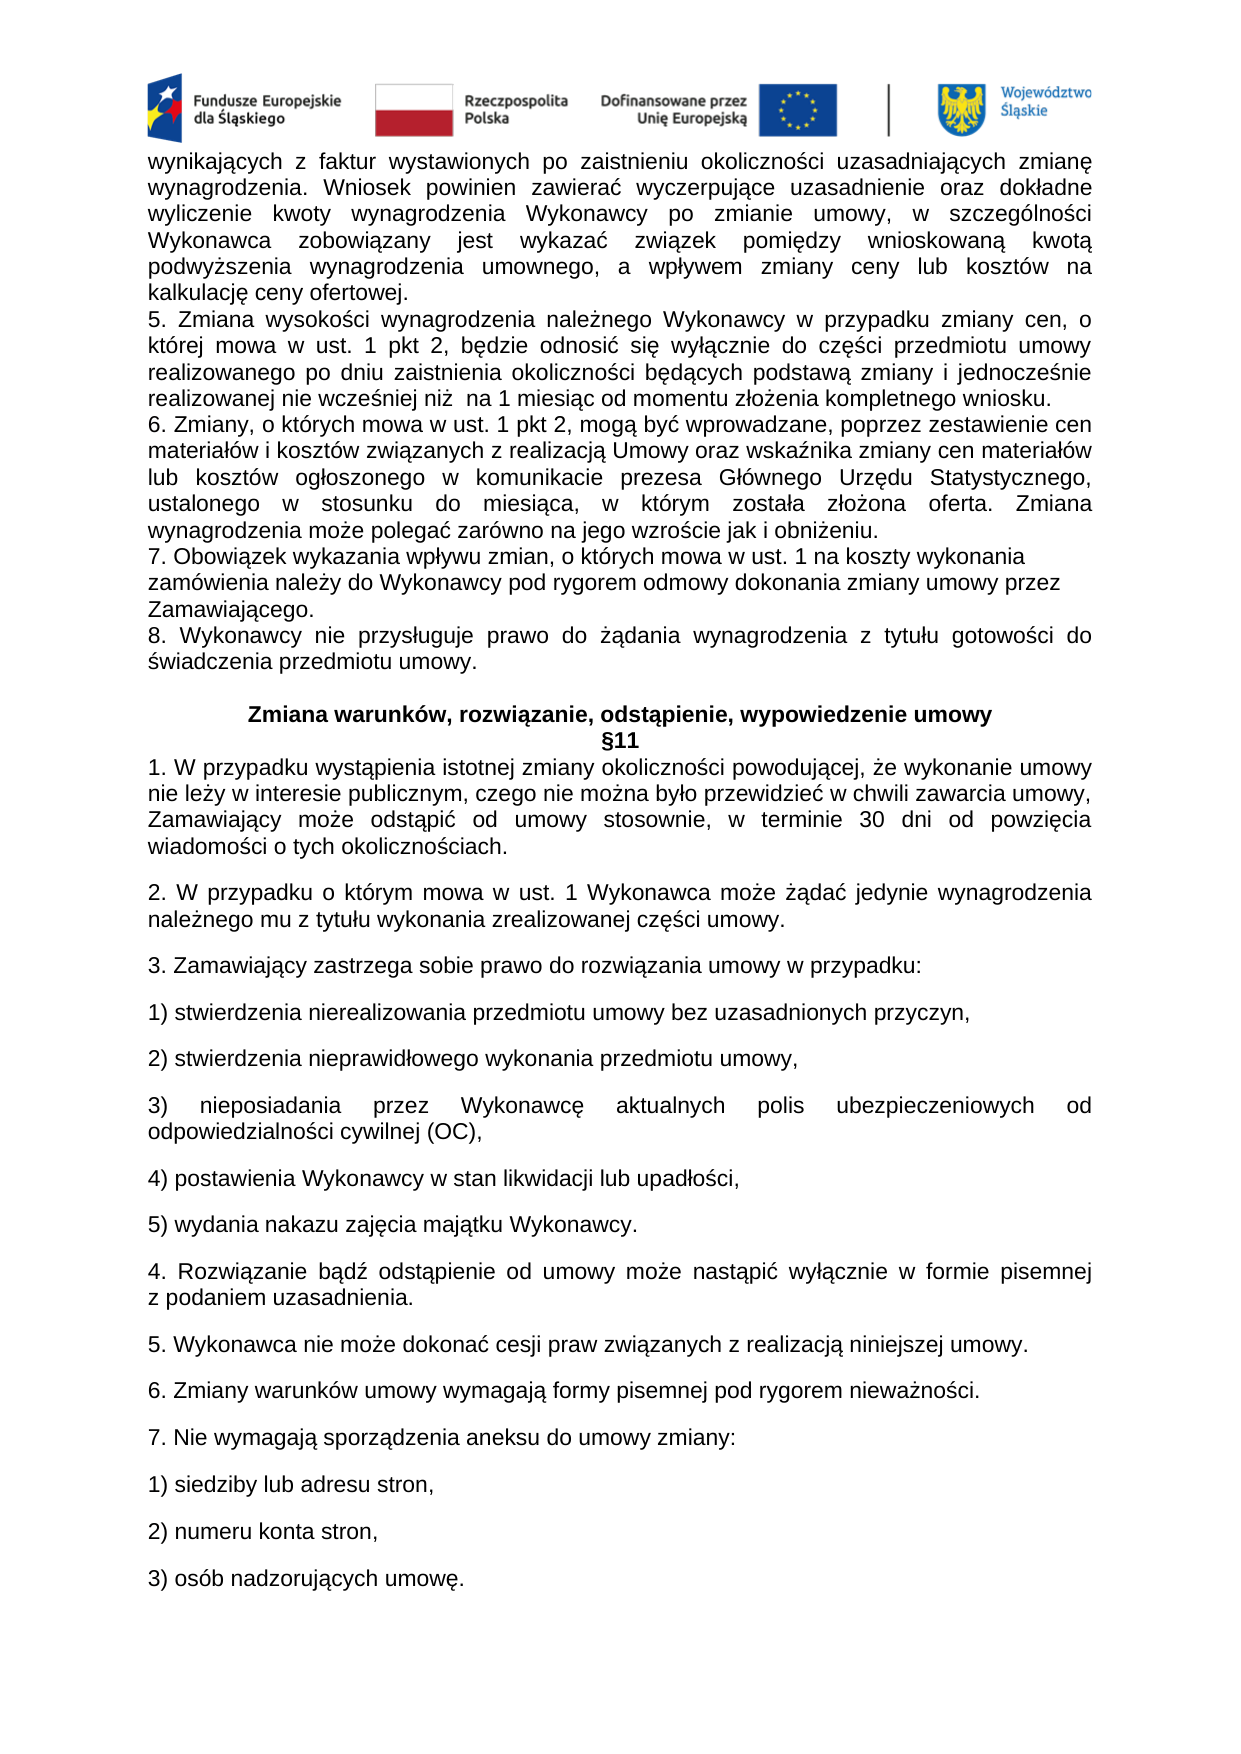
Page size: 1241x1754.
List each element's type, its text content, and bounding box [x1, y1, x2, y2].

text 3) osób nadzorujących umowę. [148, 1565, 1093, 1591]
text zamówienia należy do Wykonawcy pod rygorem odmowy dokonania zmiany umowy przez [148, 569, 1093, 596]
text 8. Wykonawcy nie przysługuje prawo do żądania wynagrodzenia z tytułu gotowości do świadczenia przedmiotu umowy. [148, 622, 1093, 675]
text 6. Zmiany warunków umowy wymagają formy pisemnej pod rygorem nieważności. [148, 1377, 1093, 1404]
text 2. W przypadku o którym mowa w ust. 1 Wykonawca może żądać jedynie wynagrodzenia należnego mu z tytułu wykonania zrealizowanej części umowy. [148, 879, 1093, 932]
text 3) nieposiadania przez Wykonawcę aktualnych polis ubezpieczeniowych od odpowiedzialności cywilnej (OC), [148, 1092, 1093, 1145]
text 1. W przypadku wystąpienia istotnej zmiany okoliczności powodującej, że wykonanie umowy nie leży w interesie publicznym, czego nie można było przewidzieć w chwili zawarcia umowy, Zamawiający może odstąpić od umowy stosownie, w terminie 30 dni od powzięcia wiadomości o tych okolicznościach. [148, 754, 1093, 859]
text 4. Rozwiązanie bądź odstąpienie od umowy może nastąpić wyłącznie w formie pisemnej z podaniem uzasadnienia. [148, 1258, 1093, 1311]
text 4) postawienia Wykonawcy w stan likwidacji lub upadłości, [148, 1165, 1093, 1191]
text 5. Wykonawca nie może dokonać cesji praw związanych z realizacją niniejszej umowy. [148, 1331, 1093, 1357]
text 7. Obowiązek wykazania wpływu zmian, o których mowa w ust. 1 na koszty wykonania [148, 543, 1093, 569]
text Zmiana warunków, rozwiązanie, odstąpienie, wypowiedzenie umowy [148, 701, 1093, 727]
text §11 [148, 727, 1093, 754]
text 2) stwierdzenia nieprawidłowego wykonania przedmiotu umowy, [148, 1045, 1093, 1072]
text 1) stwierdzenia nierealizowania przedmiotu umowy bez uzasadnionych przyczyn, [148, 999, 1093, 1025]
text 7. Nie wymagają sporządzenia aneksu do umowy zmiany: [148, 1424, 1093, 1451]
picture [147, 73, 1092, 143]
text 3. Zamawiający zastrzega sobie prawo do rozwiązania umowy w przypadku: [148, 952, 1093, 979]
text 5) wydania nakazu zajęcia majątku Wykonawcy. [148, 1211, 1093, 1238]
text 1) siedziby lub adresu stron, [148, 1471, 1093, 1498]
text 6. Zmiany, o których mowa w ust. 1 pkt 2, mogą być wprowadzane, poprzez zestawienie cen materiałów i kosztów związanych z realizacją Umowy oraz wskaźnika zmiany cen materiałów lub kosztów ogłoszonego w komunikacie prezesa Głównego Urzędu Statystycznego, ustalonego w stosunku do miesiąca, w którym została złożona oferta. Zmiana wynagrodzenia może polegać zarówno na jego wzroście jak i obniżeniu. [148, 411, 1093, 543]
text 2) numeru konta stron, [148, 1518, 1093, 1544]
text 5. Zmiana wysokości wynagrodzenia należnego Wykonawcy w przypadku zmiany cen, o której mowa w ust. 1 pkt 2, będzie odnosić się wyłącznie do części przedmiotu umowy realizowanego po dniu zaistnienia okoliczności będących podstawą zmiany i jednocześnie realizowanej nie wcześniej niż na 1 miesiąc od momentu złożenia kompletnego wniosku. [148, 306, 1093, 411]
text Zamawiającego. [148, 596, 1093, 622]
